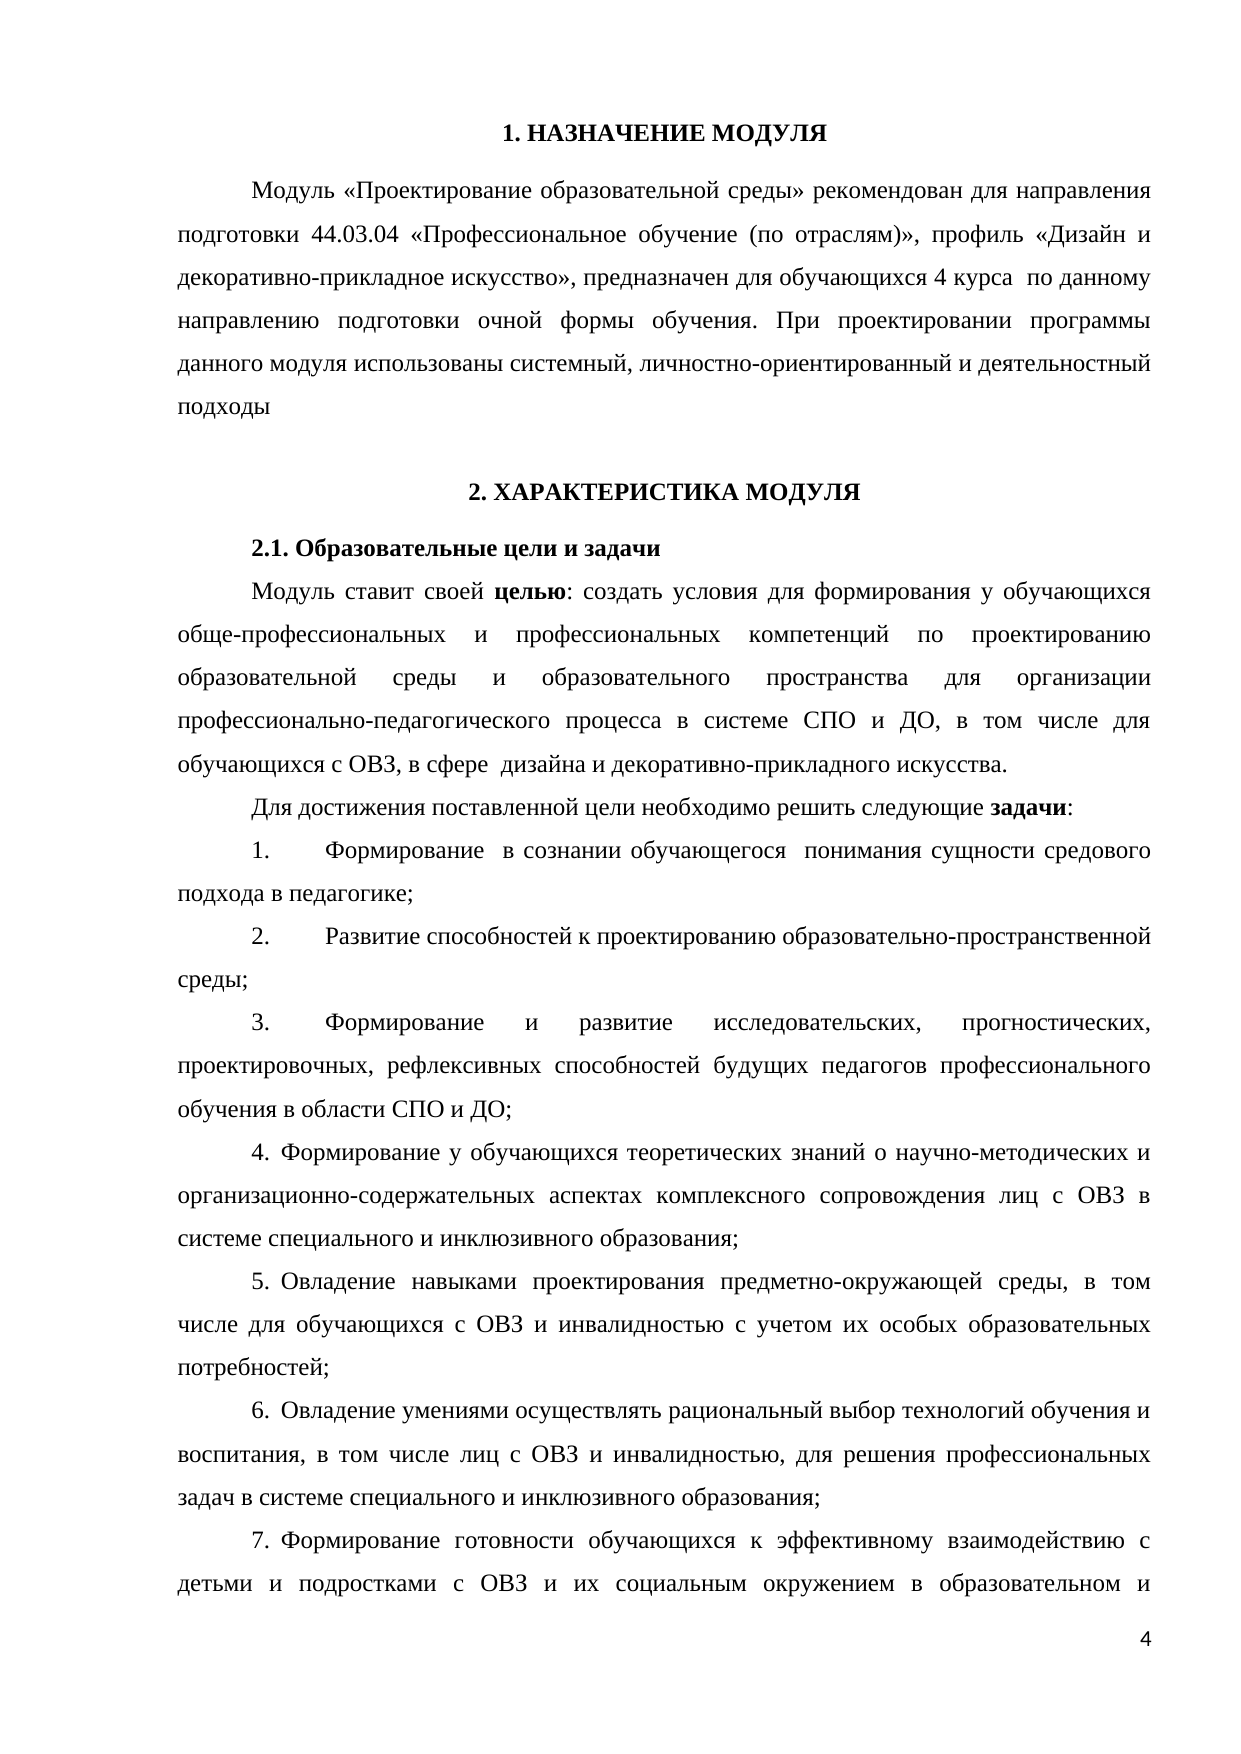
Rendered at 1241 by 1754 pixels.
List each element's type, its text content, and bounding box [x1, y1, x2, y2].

text 2.1. Образовательные цели и задачи [177, 533, 1152, 562]
list Формирование у обучающихся теоретических знаний о научно-методических и организационно-содержательных аспектах комплексного сопровождения лиц с ОВЗ в системе специального и инклюзивного образования; [177, 1137, 1152, 1252]
list Овладение умениями осуществлять рациональный выбор технологий обучения и воспитания, в том числе лиц с ОВЗ и инвалидностью, для решения профессиональных задач в системе специального и инклюзивного образования; [177, 1396, 1152, 1511]
list Формирование в сознании обучающегося понимания сущности средового подхода в педагогике; [177, 835, 1152, 907]
list Развитие способностей к проектированию образовательно-пространственной среды; [177, 921, 1152, 993]
text 2. ХАРАКТЕРИСТИКА МОДУЛЯ [177, 477, 1152, 506]
text Для достижения поставленной цели необходимо решить следующие задачи: [177, 792, 1152, 821]
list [177, 1525, 1152, 1597]
text Модуль «Проектирование образовательной среды» рекомендован для направления подготовки 44.03.04 «Профессиональное обучение (по отраслям)», профиль «Дизайн и декоративно-прикладное искусство», предназначен для обучающихся 4 курса по данному направлению подготовки очной формы обучения. При проектировании программы данного модуля использованы системный, личностно-ориентированный и деятельностный подходы [177, 176, 1152, 420]
list Формирование и развитие исследовательских, прогностических, проектировочных, рефлексивных способностей будущих педагогов профессионального обучения в области СПО и ДО; [177, 1007, 1152, 1122]
text 1. назначение модуля [177, 118, 1152, 147]
text Модуль ставит своей целью: создать условия для формирования у обучающихся обще-профессиональных и профессиональных компетенций по проектированию образовательной среды и образовательного пространства для организации профессионально-педагогического процесса в системе СПО и ДО, в том числе для обучающихся с ОВЗ, в сфере дизайна и декоративно-прикладного искусства. [177, 576, 1152, 777]
list Овладение навыками проектирования предметно-окружающей среды, в том числе для обучающихся с ОВЗ и инвалидностью с учетом их особых образовательных потребностей; [177, 1266, 1152, 1381]
